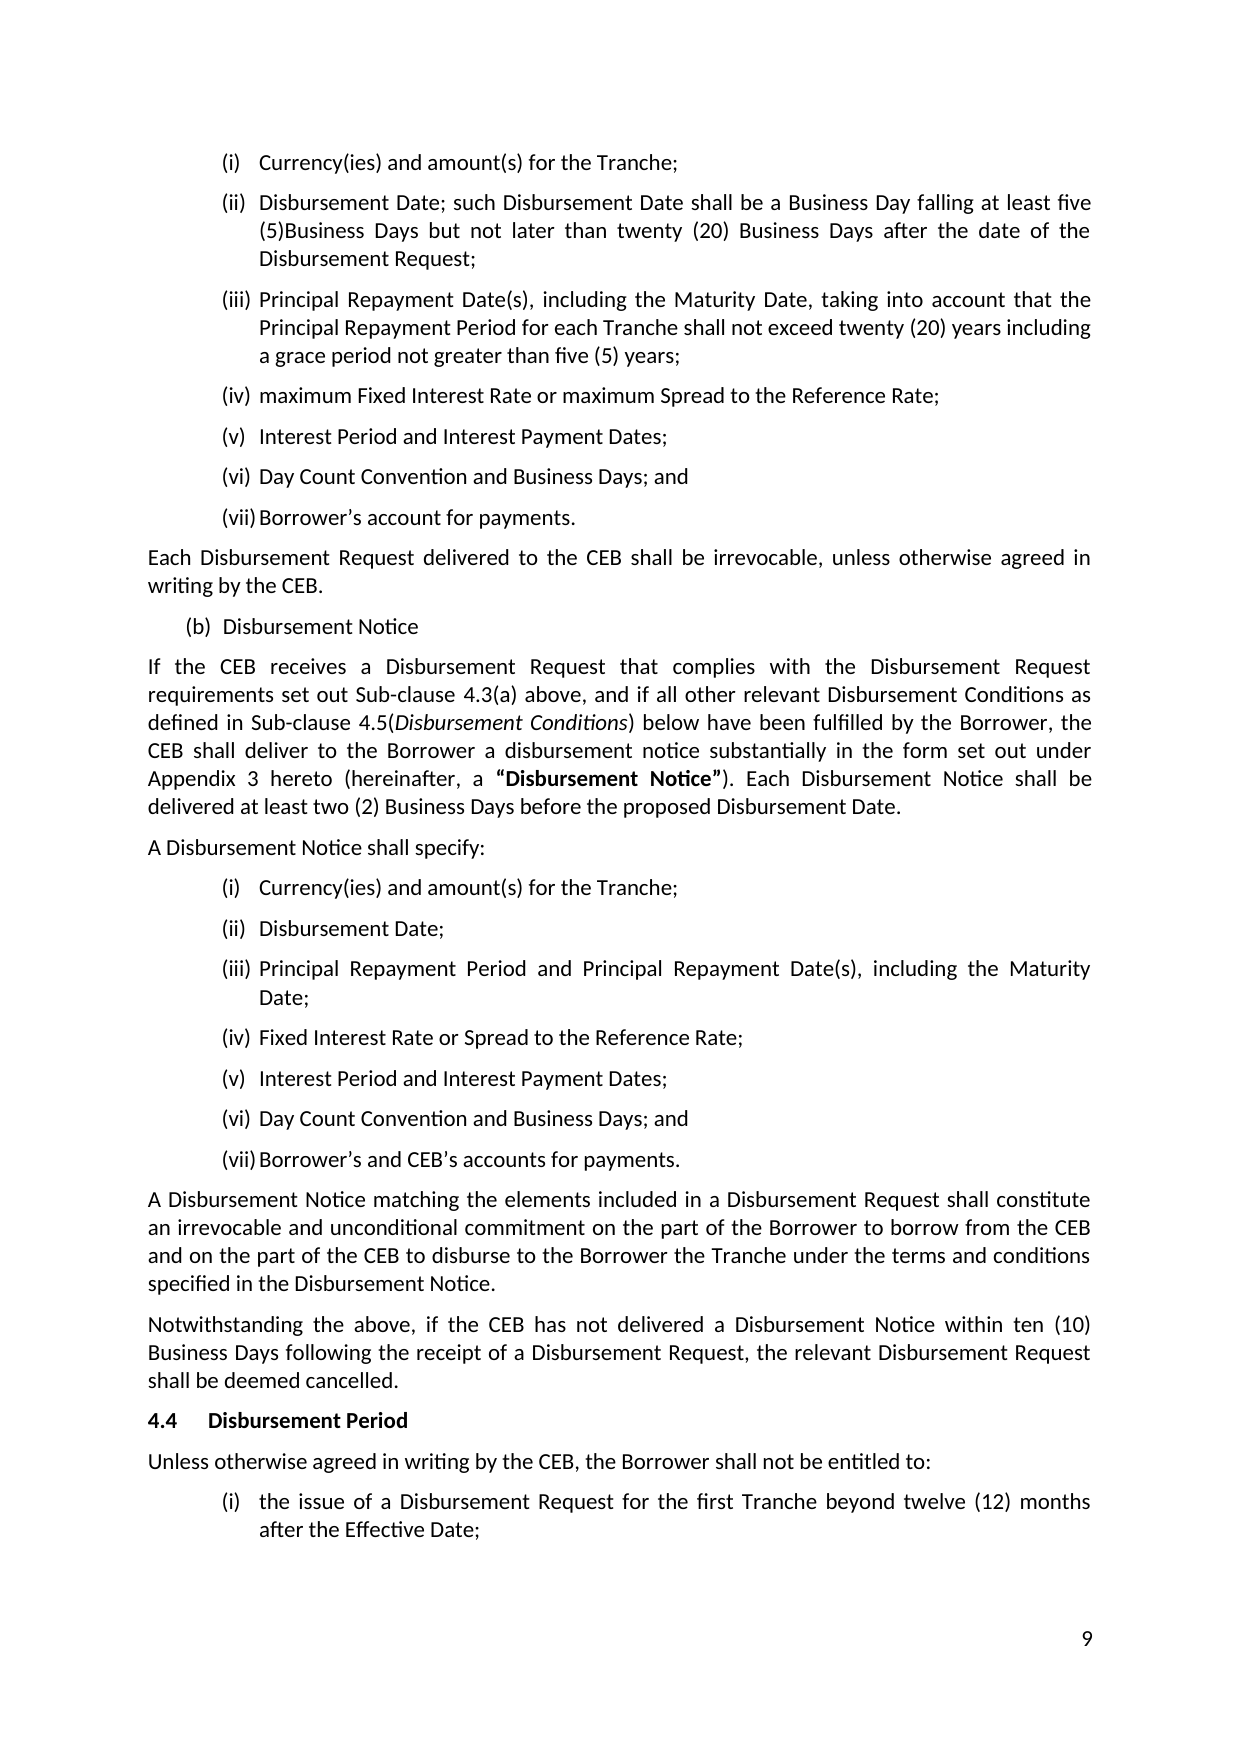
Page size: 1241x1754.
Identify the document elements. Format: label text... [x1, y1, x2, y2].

list Fixed Interest Rate or Spread to the Reference Rate; [221, 1023, 1093, 1051]
list Disbursement Date; such Disbursement Date shall be a Business Day falling at least five (5)Business Days but not later than twenty (20) Business Days after the date of the Disbursement Request; [221, 188, 1093, 272]
list Principal Repayment Date(s), including the Maturity Date, taking into account that the Principal Repayment Period for each Tranche shall not exceed twenty (20) years including a grace period not greater than five (5) years; [221, 285, 1093, 369]
list Interest Period and Interest Payment Dates; [221, 1064, 1093, 1092]
text A Disbursement Notice shall specify: [148, 833, 1093, 861]
list Disbursement Notice [185, 612, 1093, 640]
list Borrower’s account for payments. [221, 503, 1093, 531]
text Unless otherwise agreed in writing by the CEB, the Borrower shall not be entitled to: [148, 1447, 1093, 1475]
list Interest Period and Interest Payment Dates; [221, 422, 1093, 450]
list Principal Repayment Period and Principal Repayment Date(s), including the Maturity Date; [221, 954, 1093, 1011]
list Day Count Convention and Business Days; and [221, 1104, 1093, 1132]
list the issue of a Disbursement Request for the first Tranche beyond twelve (12) months after the Effective Date; [221, 1487, 1093, 1543]
list Currency(ies) and amount(s) for the Tranche; [221, 873, 1093, 902]
list Disbursement Date; [221, 914, 1093, 942]
list Borrower’s and CEB’s accounts for payments. [221, 1145, 1093, 1173]
text Notwithstanding the above, if the CEB has not delivered a Disbursement Notice within ten (10) Business Days following the receipt of a Disbursement Request, the relevant Disbursement Request shall be deemed cancelled. [148, 1310, 1093, 1394]
list maximum Fixed Interest Rate or maximum Spread to the Reference Rate; [221, 381, 1093, 409]
subtitle Disbursement Period [148, 1406, 1093, 1434]
text Each Disbursement Request delivered to the CEB shall be irrevocable, unless otherwise agreed in writing by the CEB. [148, 543, 1093, 599]
list Day Count Convention and Business Days; and [221, 462, 1093, 490]
text A Disbursement Notice matching the elements included in a Disbursement Request shall constitute an irrevocable and unconditional commitment on the part of the Borrower to borrow from the CEB and on the part of the CEB to disburse to the Borrower the Tranche under the terms and conditions specified in the Disbursement Notice. [148, 1185, 1093, 1297]
text If the CEB receives a Disbursement Request that complies with the Disbursement Request requirements set out Sub-clause 4.3(a) above, and if all other relevant Disbursement Conditions as defined in Sub-clause 4.5(Disbursement Conditions) below have been fulfilled by the Borrower, the CEB shall deliver to the Borrower a disbursement notice substantially in the form set out under Appendix 3 hereto (hereinafter, a “Disbursement Notice”). Each Disbursement Notice shall be delivered at least two (2) Business Days before the proposed Disbursement Date. [148, 652, 1093, 821]
list Currency(ies) and amount(s) for the Tranche; [221, 148, 1093, 176]
